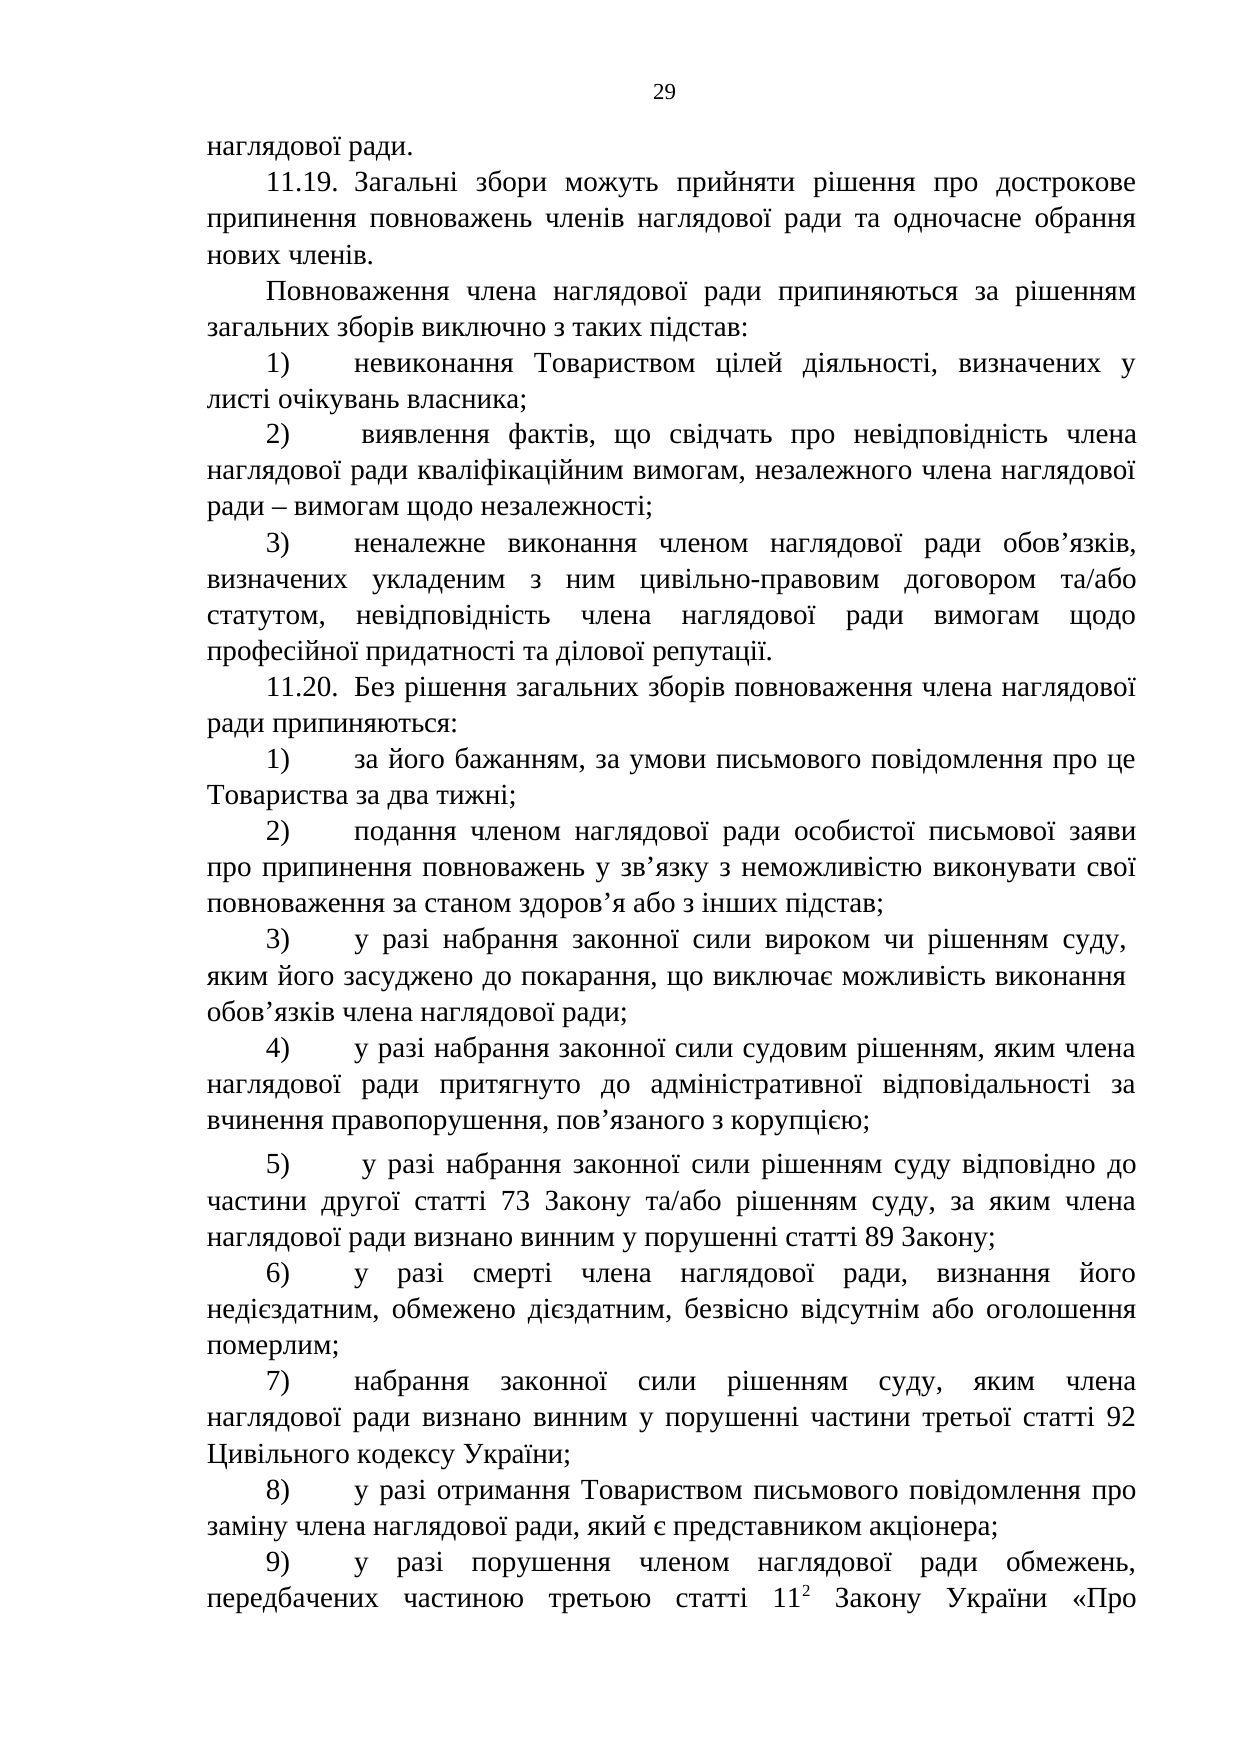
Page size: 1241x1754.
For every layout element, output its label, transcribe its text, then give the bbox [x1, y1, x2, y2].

list виявлення фактів, що свідчать про невідповідність члена наглядової ради кваліфікаційним вимогам, незалежного члена наглядової ради – вимогам щодо незалежності; [207, 416, 1137, 522]
list Загальні збори можуть прийняти рішення про дострокове припинення повноважень членів наглядової ради та одночасне обрання нових членів. [207, 164, 1137, 270]
list у разі набрання законної сили рішенням суду відповідно до частини другої статті 73 Закону та/або рішенням суду, за яким члена наглядової ради визнано винним у порушенні статті 89 Закону; [207, 1147, 1137, 1252]
list набрання законної сили рішенням суду, яким члена наглядової ради визнано винним у порушенні частини третьої статті 92 Цивільного кодексу України; [207, 1363, 1137, 1469]
list у разі набрання законної сили вироком чи рішенням суду, яким його засуджено до покарання, що виключає можливість виконання обов’язків члена наглядової ради; [207, 921, 1127, 1027]
list у разі набрання законної сили судовим рішенням, яким члена наглядової ради притягнуто до адміністративної відповідальності за вчинення правопорушення, пов’язаного з корупцією; [207, 1030, 1137, 1136]
text Повноваження члена наглядової ради припиняються за рішенням загальних зборів виключно з таких підстав: [207, 273, 1137, 343]
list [207, 128, 1137, 162]
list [207, 1544, 1137, 1614]
list подання членом наглядової ради особистої письмової заяви про припинення повноважень у зв’язку з неможливістю виконувати свої повноваження за станом здоров’я або з інших підстав; [207, 813, 1137, 919]
list невиконання Товариством цілей діяльності, визначених у листі очікувань власника; [207, 345, 1137, 414]
list у разі отримання Товариством письмового повідомлення про заміну члена наглядової ради, який є представником акціонера; [207, 1472, 1137, 1542]
list у разі смерті члена наглядової ради, визнання його недієздатним, обмежено дієздатним, безвісно відсутнім або оголошення померлим; [207, 1255, 1137, 1361]
list за його бажанням, за умови письмового повідомлення про це Товариства за два тижні; [207, 741, 1137, 810]
list неналежне виконання членом наглядової ради обов’язків, визначених укладеним з ним цивільно-правовим договором та/або статутом, невідповідність члена наглядової ради вимогам щодо професійної придатності та ділової репутації. [207, 525, 1137, 667]
list Без рішення загальних зборів повноваження члена наглядової ради припиняються: [207, 669, 1137, 738]
